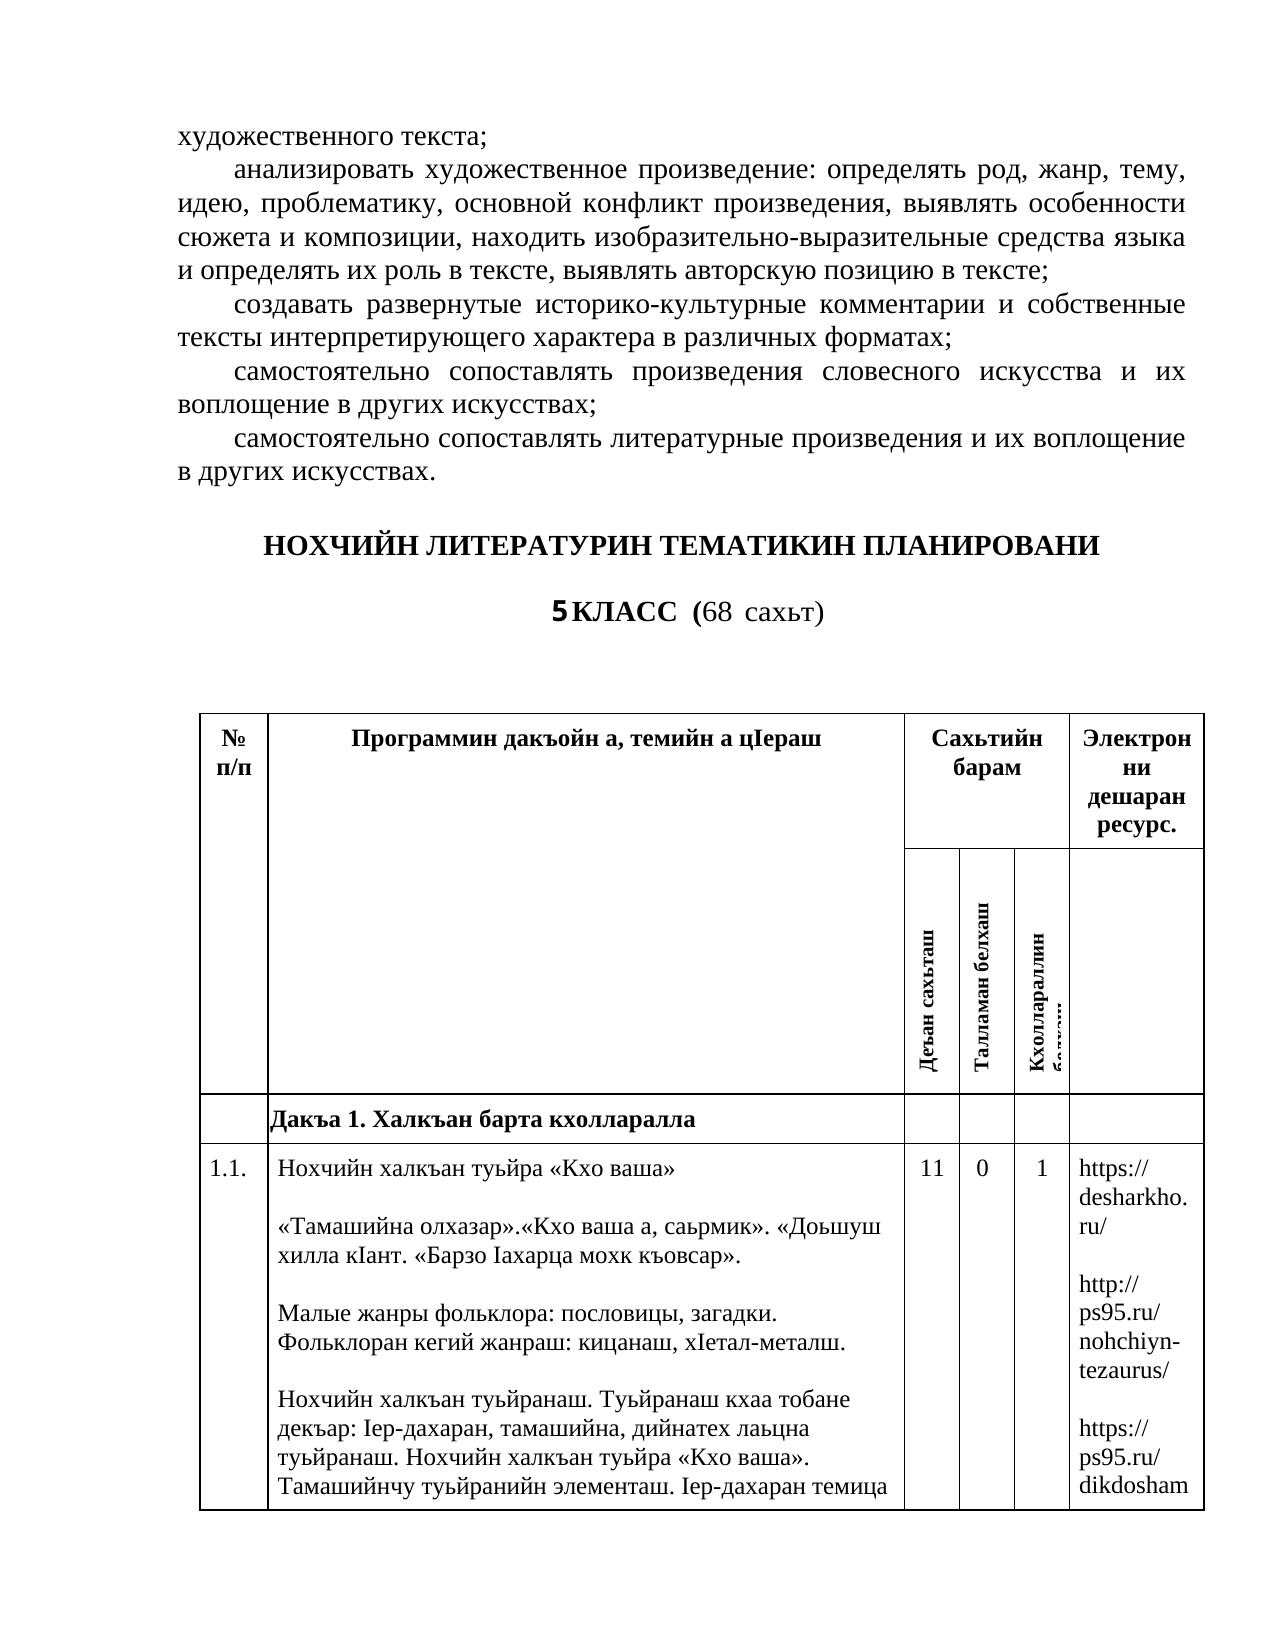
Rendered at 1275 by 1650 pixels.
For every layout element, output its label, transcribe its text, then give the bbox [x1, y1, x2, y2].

table_cell 11 [905, 1144, 959, 1509]
text анализировать художественное произведение: определять род, жанр, тему, идею, проблематику, основной конфликт произведения, выявлять особенности сюжета и композиции, находить изобразительно-выразительные средства языка и определять их роль в тексте, выявлять авторскую позицию в тексте; [177, 152, 1186, 286]
table_cell [1070, 849, 1203, 1093]
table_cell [269, 1144, 904, 1509]
table_cell [201, 1095, 267, 1142]
table_cell Дакъа 1. Халкъан барта кхолларалла [269, 1095, 904, 1142]
table_header Программин дакъойн а, темийн а цӀераш [269, 714, 904, 1093]
text НОХЧИЙН ЛИТЕРАТУРИН ТЕМАТИКИН ПЛАНИРОВАНИ [177, 528, 1186, 561]
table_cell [1070, 1144, 1203, 1509]
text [177, 118, 1186, 152]
text самостоятельно сопоставлять произведения словесного искусства и их воплощение в других искусствах; [177, 353, 1186, 420]
list КЛАСС (68 сахьт) [189, 590, 1186, 630]
table_cell [905, 1095, 959, 1142]
text самостоятельно сопоставлять литературные произведения и их воплощение в других искусствах. [177, 420, 1186, 487]
table_cell [1070, 1095, 1203, 1142]
text создавать развернутые историко-культурные комментарии и собственные тексты интерпретирующего характера в различных форматах; [177, 286, 1186, 353]
table_cell [1015, 1095, 1069, 1142]
table_cell Талламан белхаш [960, 849, 1014, 1093]
table_header Электронни дешаран ресурс. [1070, 714, 1203, 848]
table_header № п/п [201, 714, 267, 1093]
table_cell 1.1. [201, 1144, 267, 1509]
table_cell Кхоллараллин белхаш [1015, 849, 1069, 1093]
table_cell [960, 1095, 1014, 1142]
table_cell Деъан сахьташ [905, 849, 959, 1093]
table_cell 0 [960, 1144, 1014, 1509]
table_cell 1 [1015, 1144, 1069, 1509]
table_header Сахьтийн барам [905, 714, 1069, 848]
